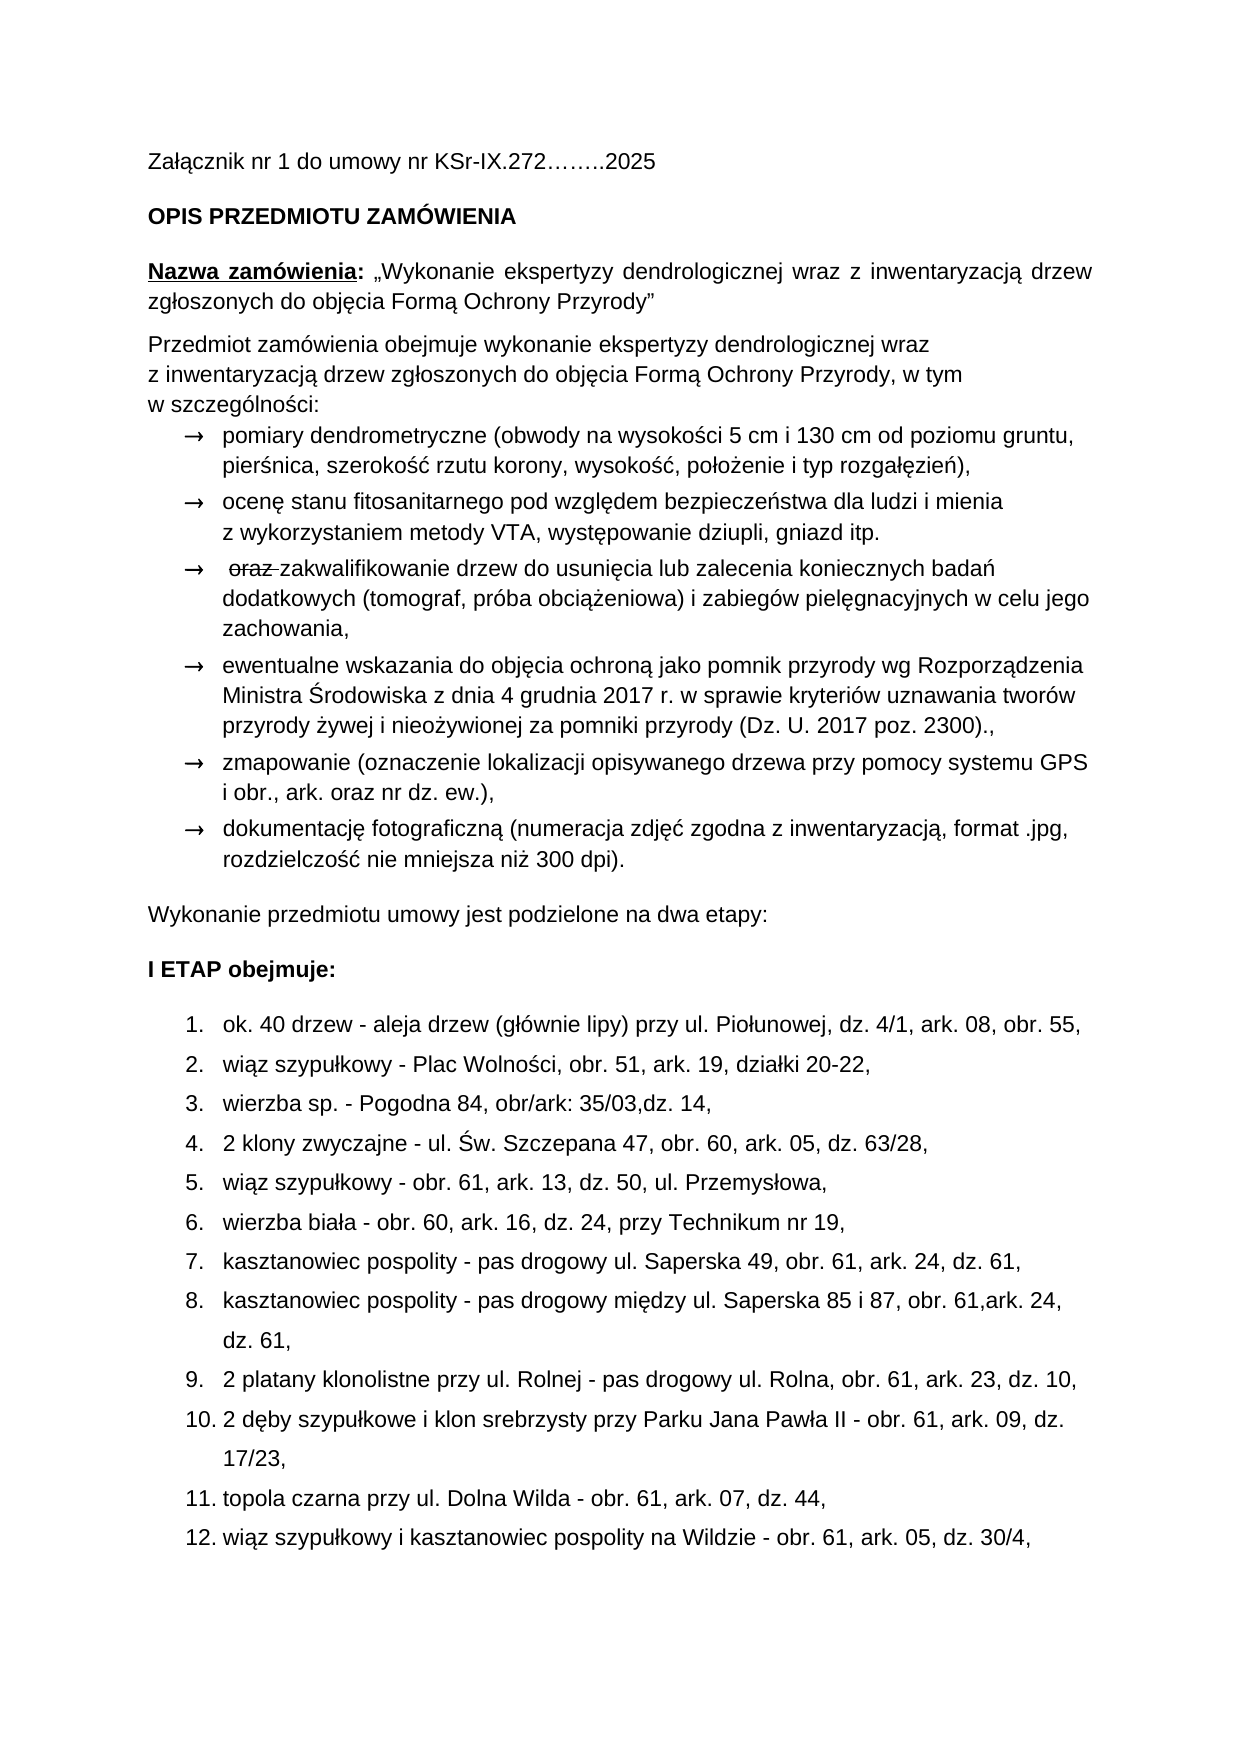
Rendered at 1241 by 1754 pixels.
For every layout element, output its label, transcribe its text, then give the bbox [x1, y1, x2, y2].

list ewentualne wskazania do objęcia ochroną jako pomnik przyrody wg Rozporządzenia Ministra Środowiska z dnia 4 grudnia 2017 r. w sprawie kryteriów uznawania tworów przyrody żywej i nieożywionej za pomniki przyrody (Dz. U. 2017 poz. 2300)., [185, 652, 1093, 738]
list dokumentację fotograficzną (numeracja zdjęć zgodna z inwentaryzacją, format .jpg, rozdzielczość nie mniejsza niż 300 dpi). [185, 815, 1093, 872]
list topola czarna przy ul. Dolna Wilda - obr. 61, ark. 07, dz. 44, [185, 1485, 1093, 1511]
text OPIS PRZEDMIOTU ZAMÓWIENIA [148, 203, 1093, 229]
text Załącznik nr 1 do umowy nr KSr-IX.272……..2025 [148, 148, 1093, 174]
list wiąz szypułkowy - obr. 61, ark. 13, dz. 50, ul. Przemysłowa, [185, 1169, 1093, 1195]
list pomiary dendrometryczne (obwody na wysokości 5 cm i 130 cm od poziomu gruntu, pierśnica, szerokość rzutu korony, wysokość, położenie i typ rozgałęzień), [185, 422, 1093, 478]
list oraz zakwalifikowanie drzew do usunięcia lub zalecenia koniecznych badań dodatkowych (tomograf, próba obciążeniowa) i zabiegów pielęgnacyjnych w celu jego zachowania, [185, 555, 1093, 642]
list 2 dęby szypułkowe i klon srebrzysty przy Parku Jana Pawła II - obr. 61, ark. 09, dz. 17/23, [185, 1406, 1093, 1472]
list zmapowanie (oznaczenie lokalizacji opisywanego drzewa przy pomocy systemu GPS i obr., ark. oraz nr dz. ew.), [185, 749, 1093, 805]
list wierzba biała - obr. 60, ark. 16, dz. 24, przy Technikum nr 19, [185, 1208, 1093, 1235]
list wiąz szypułkowy - Plac Wolności, obr. 51, ark. 19, działki 20-22, [185, 1051, 1093, 1077]
list wierzba sp. - Pogodna 84, obr/ark: 35/03,dz. 14, [185, 1090, 1093, 1116]
list ocenę stanu fitosanitarnego pod względem bezpieczeństwa dla ludzi i mienia z wykorzystaniem metody VTA, występowanie dziupli, gniazd itp. [185, 488, 1093, 545]
list ok. 40 drzew - aleja drzew (głównie lipy) przy ul. Piołunowej, dz. 4/1, ark. 08, obr. 55, [185, 1011, 1093, 1037]
list 2 platany klonolistne przy ul. Rolnej - pas drogowy ul. Rolna, obr. 61, ark. 23, dz. 10, [185, 1366, 1093, 1393]
list 2 klony zwyczajne - ul. Św. Szczepana 47, obr. 60, ark. 05, dz. 63/28, [185, 1129, 1093, 1156]
list kasztanowiec pospolity - pas drogowy ul. Saperska 49, obr. 61, ark. 24, dz. 61, [185, 1248, 1093, 1274]
list kasztanowiec pospolity - pas drogowy między ul. Saperska 85 i 87, obr. 61,ark. 24, dz. 61, [185, 1287, 1093, 1353]
text Nazwa zamówienia: „Wykonanie ekspertyzy dendrologicznej wraz z inwentaryzacją drzew zgłoszonych do objęcia Formą Ochrony Przyrody” [148, 258, 1093, 314]
text Przedmiot zamówienia obejmuje wykonanie ekspertyzy dendrologicznej wraz z inwentaryzacją drzew zgłoszonych do objęcia Formą Ochrony Przyrody, w tym w szczególności: [148, 331, 1093, 418]
text I ETAP obejmuje: [148, 956, 1093, 982]
text Wykonanie przedmiotu umowy jest podzielone na dwa etapy: [148, 901, 1093, 927]
list wiąz szypułkowy i kasztanowiec pospolity na Wildzie - obr. 61, ark. 05, dz. 30/4, [185, 1524, 1093, 1551]
